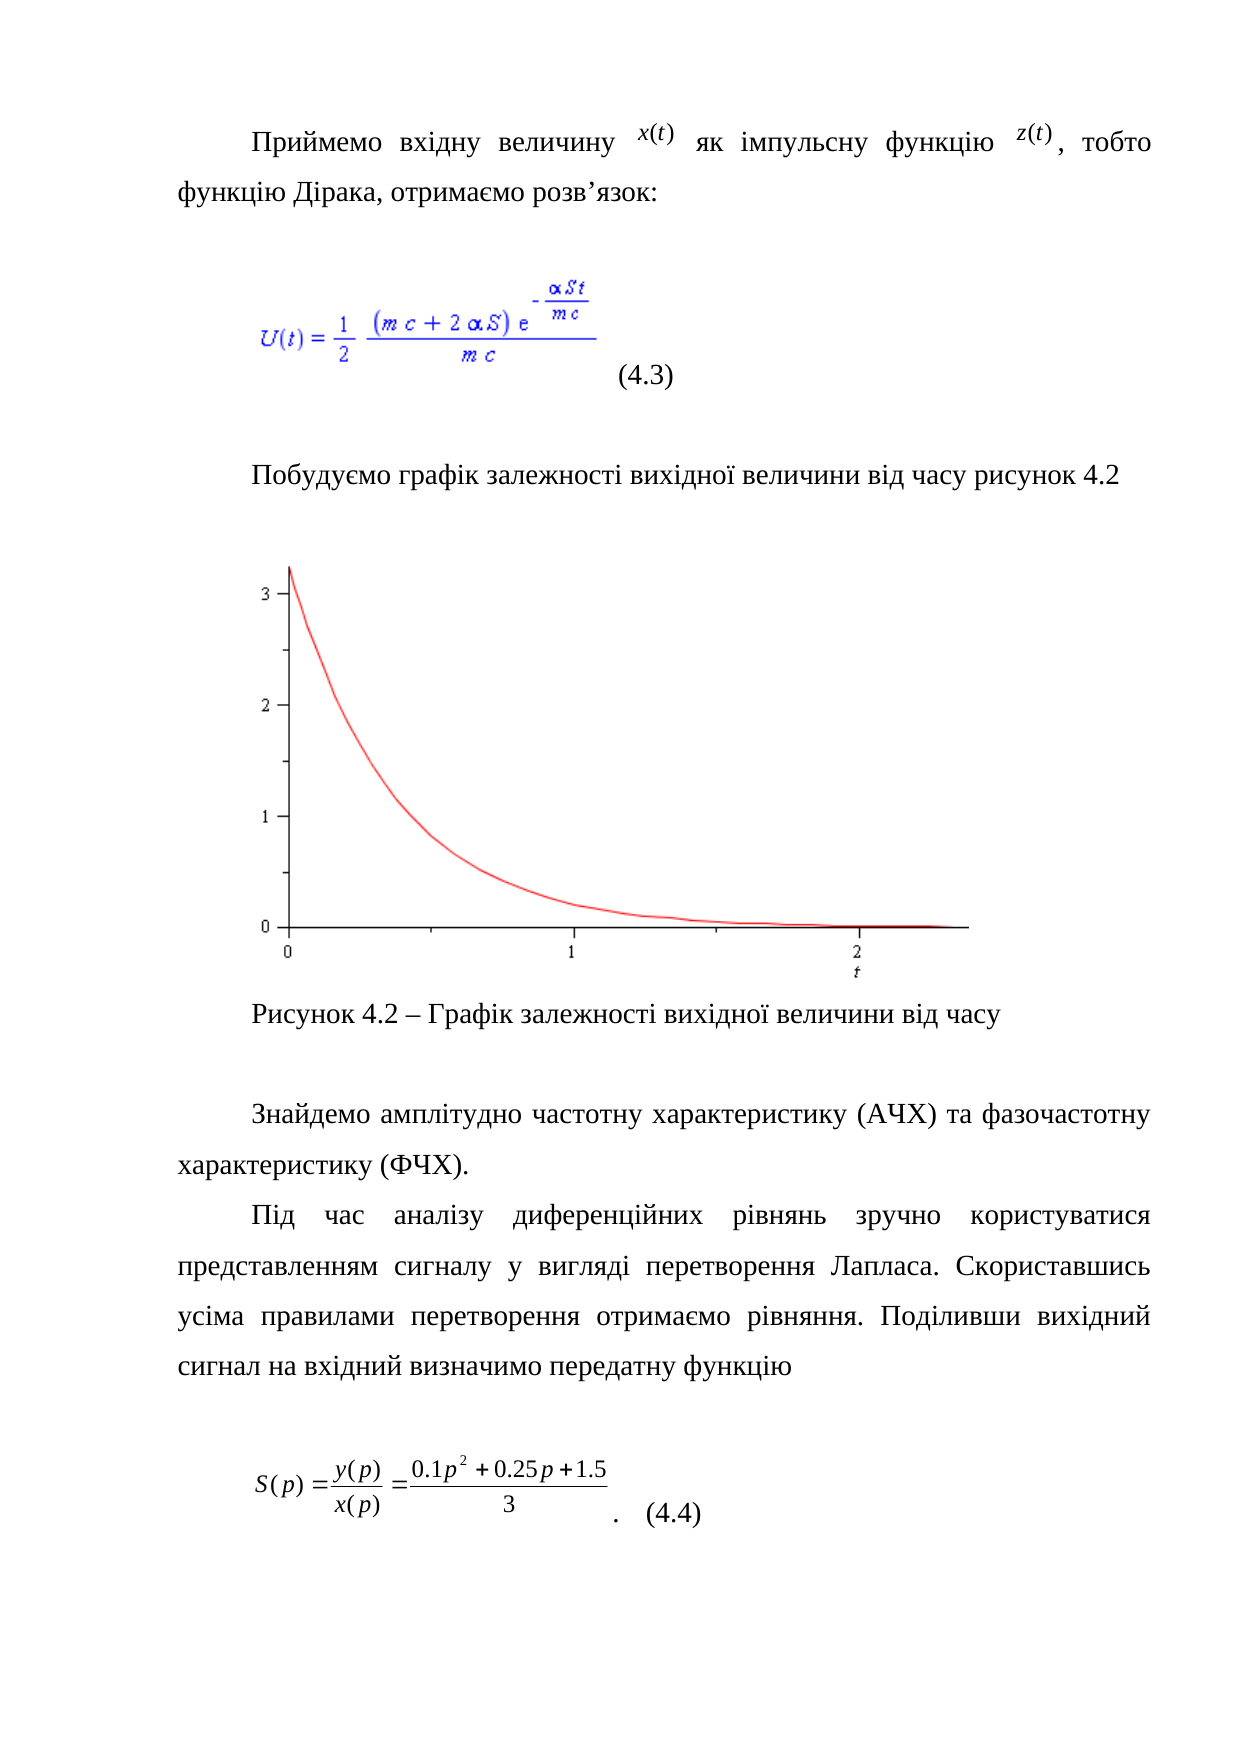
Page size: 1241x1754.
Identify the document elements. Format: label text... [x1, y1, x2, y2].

text Під час аналізу диференційних рівнянь зручно користуватися представленням сигналу у вигляді перетворення Лапласа. Скориставшись усіма правилами перетворення отримаємо рівняння. Поділивши вихідний сигнал на вхідний визначимо передатну функцію [177, 1197, 1152, 1382]
picture [251, 558, 969, 982]
text . (4.4) [177, 1449, 1152, 1529]
text Приймемо вхідну величину як імпульсну функцію , тобто функцію Дірака, отримаємо розв’язок: [177, 118, 1152, 208]
text Побудуємо графік залежності вихідної величини від часу рисунок 4.2 [177, 457, 1152, 491]
text Рисунок 4.2 – Графік залежності вихідної величини від часу [177, 996, 1152, 1029]
text Знайдемо амплітудно частотну характеристику (АЧХ) та фазочастотну характеристику (ФЧХ). [177, 1097, 1152, 1181]
picture [251, 274, 611, 384]
